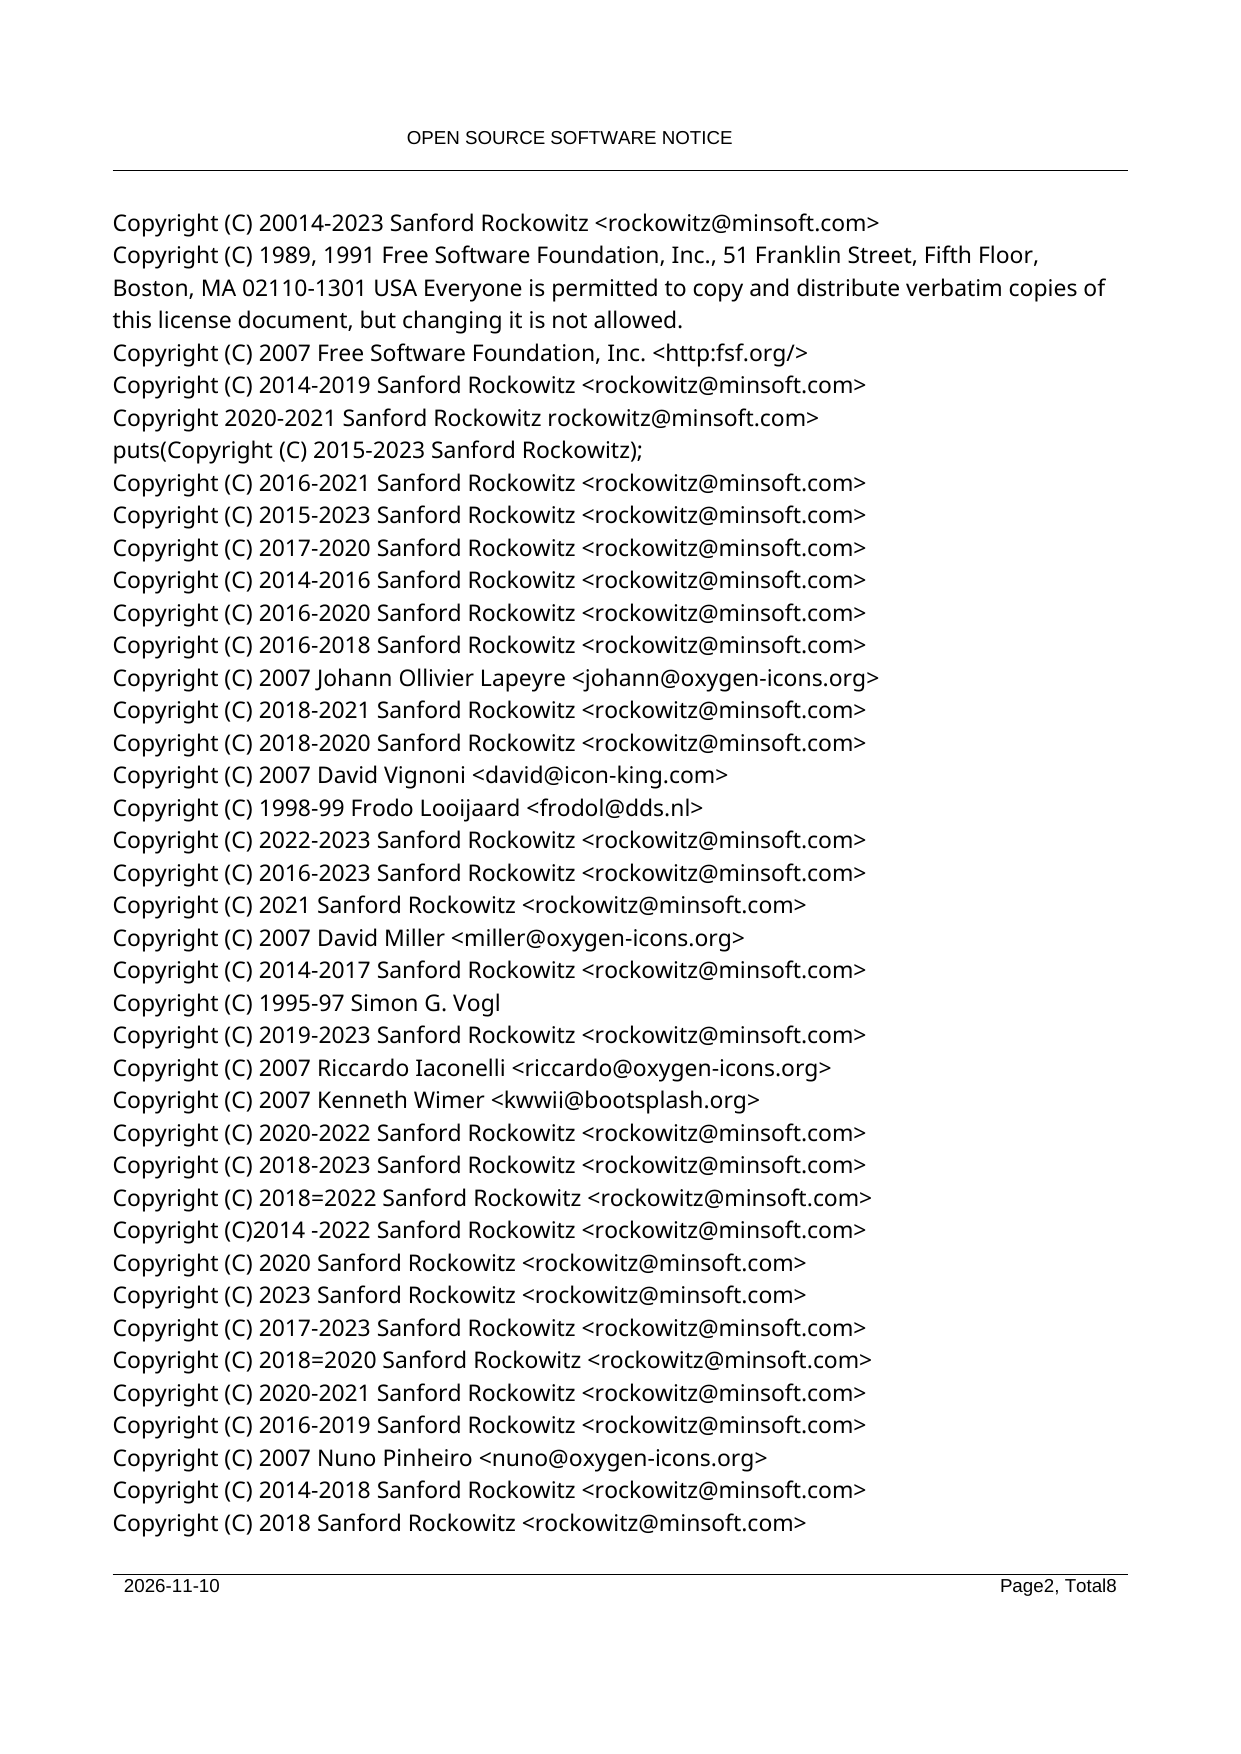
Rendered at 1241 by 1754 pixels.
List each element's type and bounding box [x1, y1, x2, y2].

text [112, 206, 1128, 1571]
